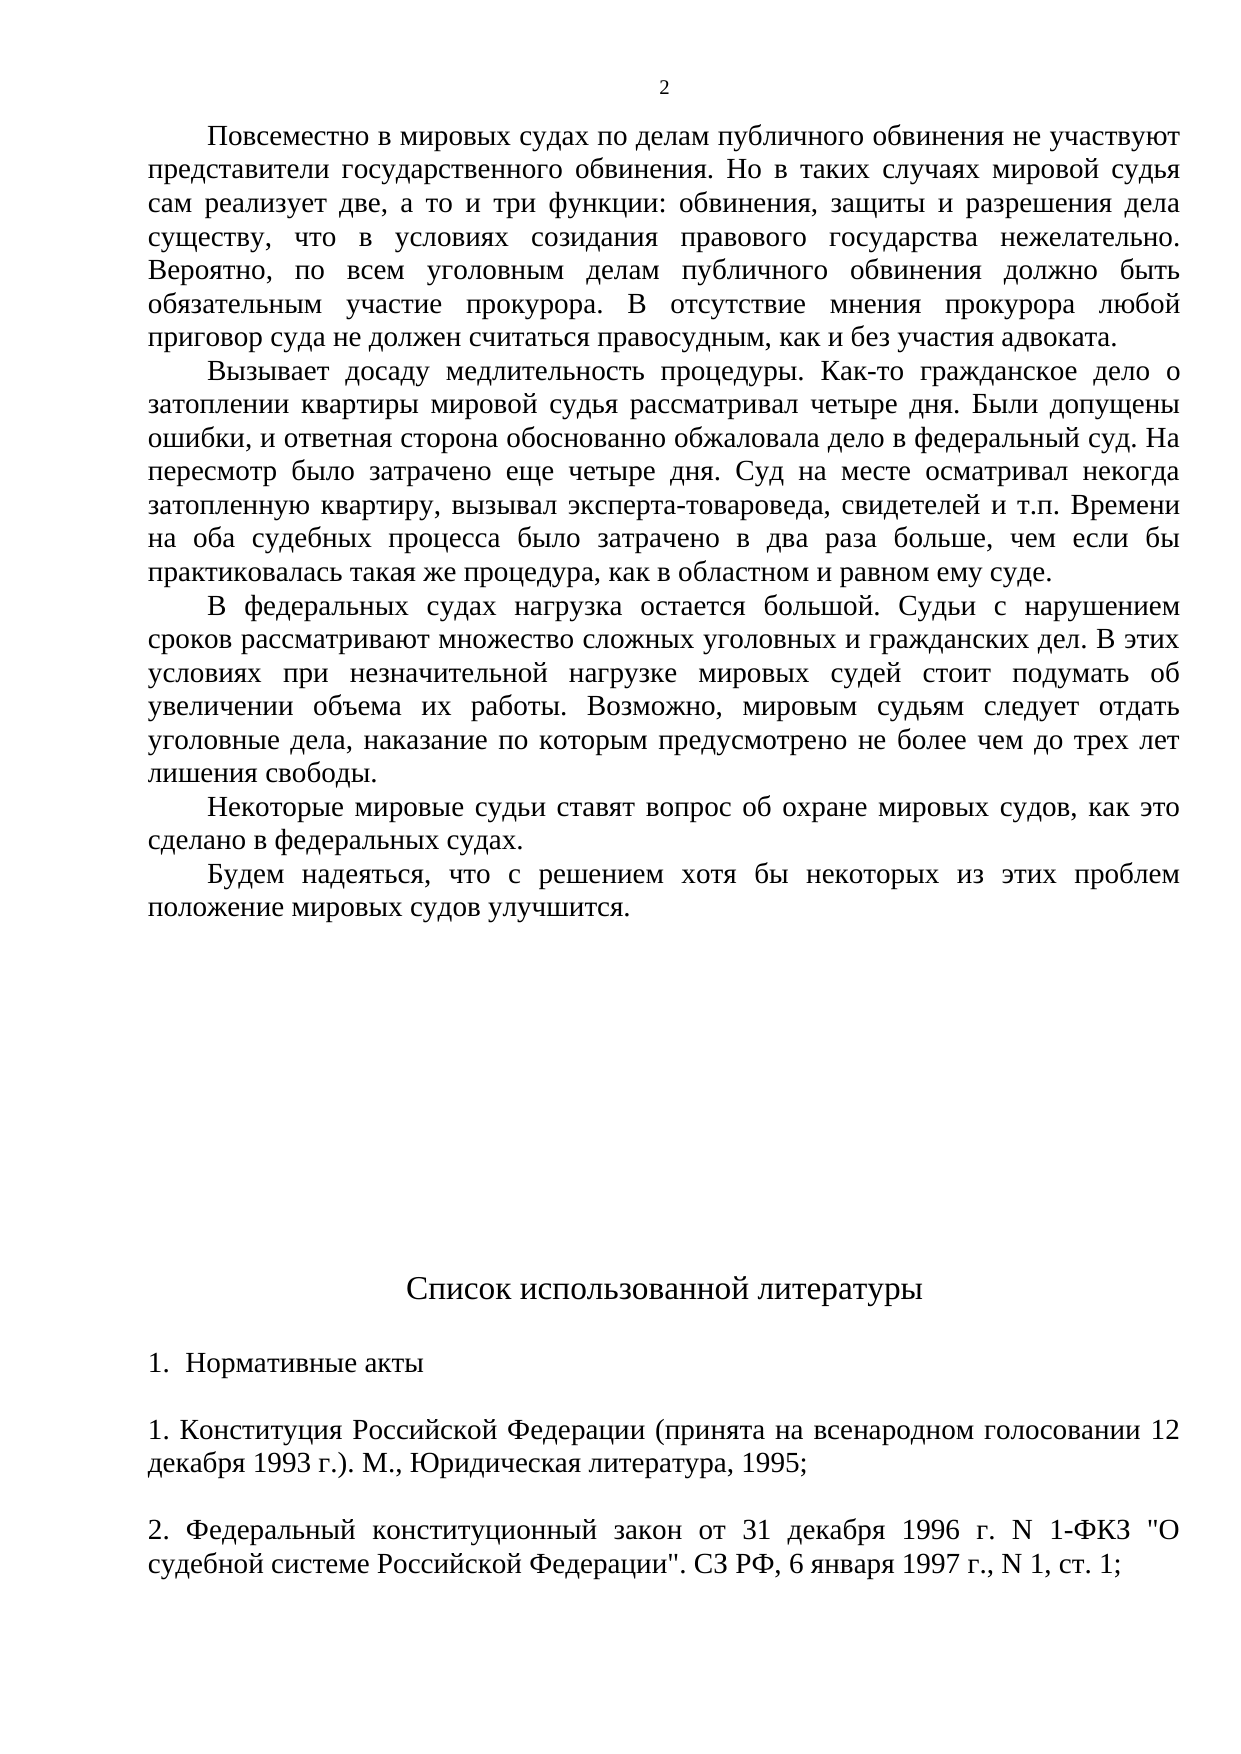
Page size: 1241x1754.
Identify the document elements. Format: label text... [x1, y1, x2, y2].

text 2. Федеральный конституционный закон от 31 декабря 1996 г. N 1-ФКЗ "О судебной системе Российской Федерации". СЗ РФ, 6 января 1997 г., N 1, ст. 1; [148, 1512, 1181, 1579]
list Нормативные акты [148, 1345, 1181, 1378]
text Будем надеяться, что с решением хотя бы некоторых из этих проблем положение мировых судов улучшится. [148, 856, 1181, 923]
text В федеральных судах нагрузка остается большой. Судьи с нарушением сроков рассматривают множество сложных уголовных и гражданских дел. В этих условиях при незначительной нагрузке мировых судей стоит подумать об увеличении объема их работы. Возможно, мировым судьям следует отдать уголовные дела, наказание по которым предусмотрено не более чем до трех лет лишения свободы. [148, 588, 1181, 789]
text Повсеместно в мировых судах по делам публичного обвинения не участвуют представители государственного обвинения. Но в таких случаях мировой судья сам реализует две, а то и три функции: обвинения, защиты и разрешения дела существу, что в условиях созидания правового государства нежелательно. Вероятно, по всем уголовным делам публичного обвинения должно быть обязательным участие прокурора. В отсутствие мнения прокурора любой приговор суда не должен считаться правосудным, как и без участия адвоката. [148, 118, 1181, 353]
subtitle Список использованной литературы [148, 1268, 1181, 1306]
text 1. Конституция Российской Федерации (принята на всенародном голосовании 12 декабря 1993 г.). М., Юридическая литература, 1995; [148, 1412, 1181, 1479]
text Вызывает досаду медлительность процедуры. Как-то гражданское дело о затоплении квартиры мировой судья рассматривал четыре дня. Были допущены ошибки, и ответная сторона обоснованно обжаловала дело в федеральный суд. На пересмотр было затрачено еще четыре дня. Суд на месте осматривал некогда затопленную квартиру, вызывал эксперта-товароведа, свидетелей и т.п. Времени на оба судебных процесса было затрачено в два раза больше, чем если бы практиковалась такая же процедура, как в областном и равном ему суде. [148, 353, 1181, 588]
text Некоторые мировые судьи ставят вопрос об охране мировых судов, как это сделано в федеральных судах. [148, 789, 1181, 856]
